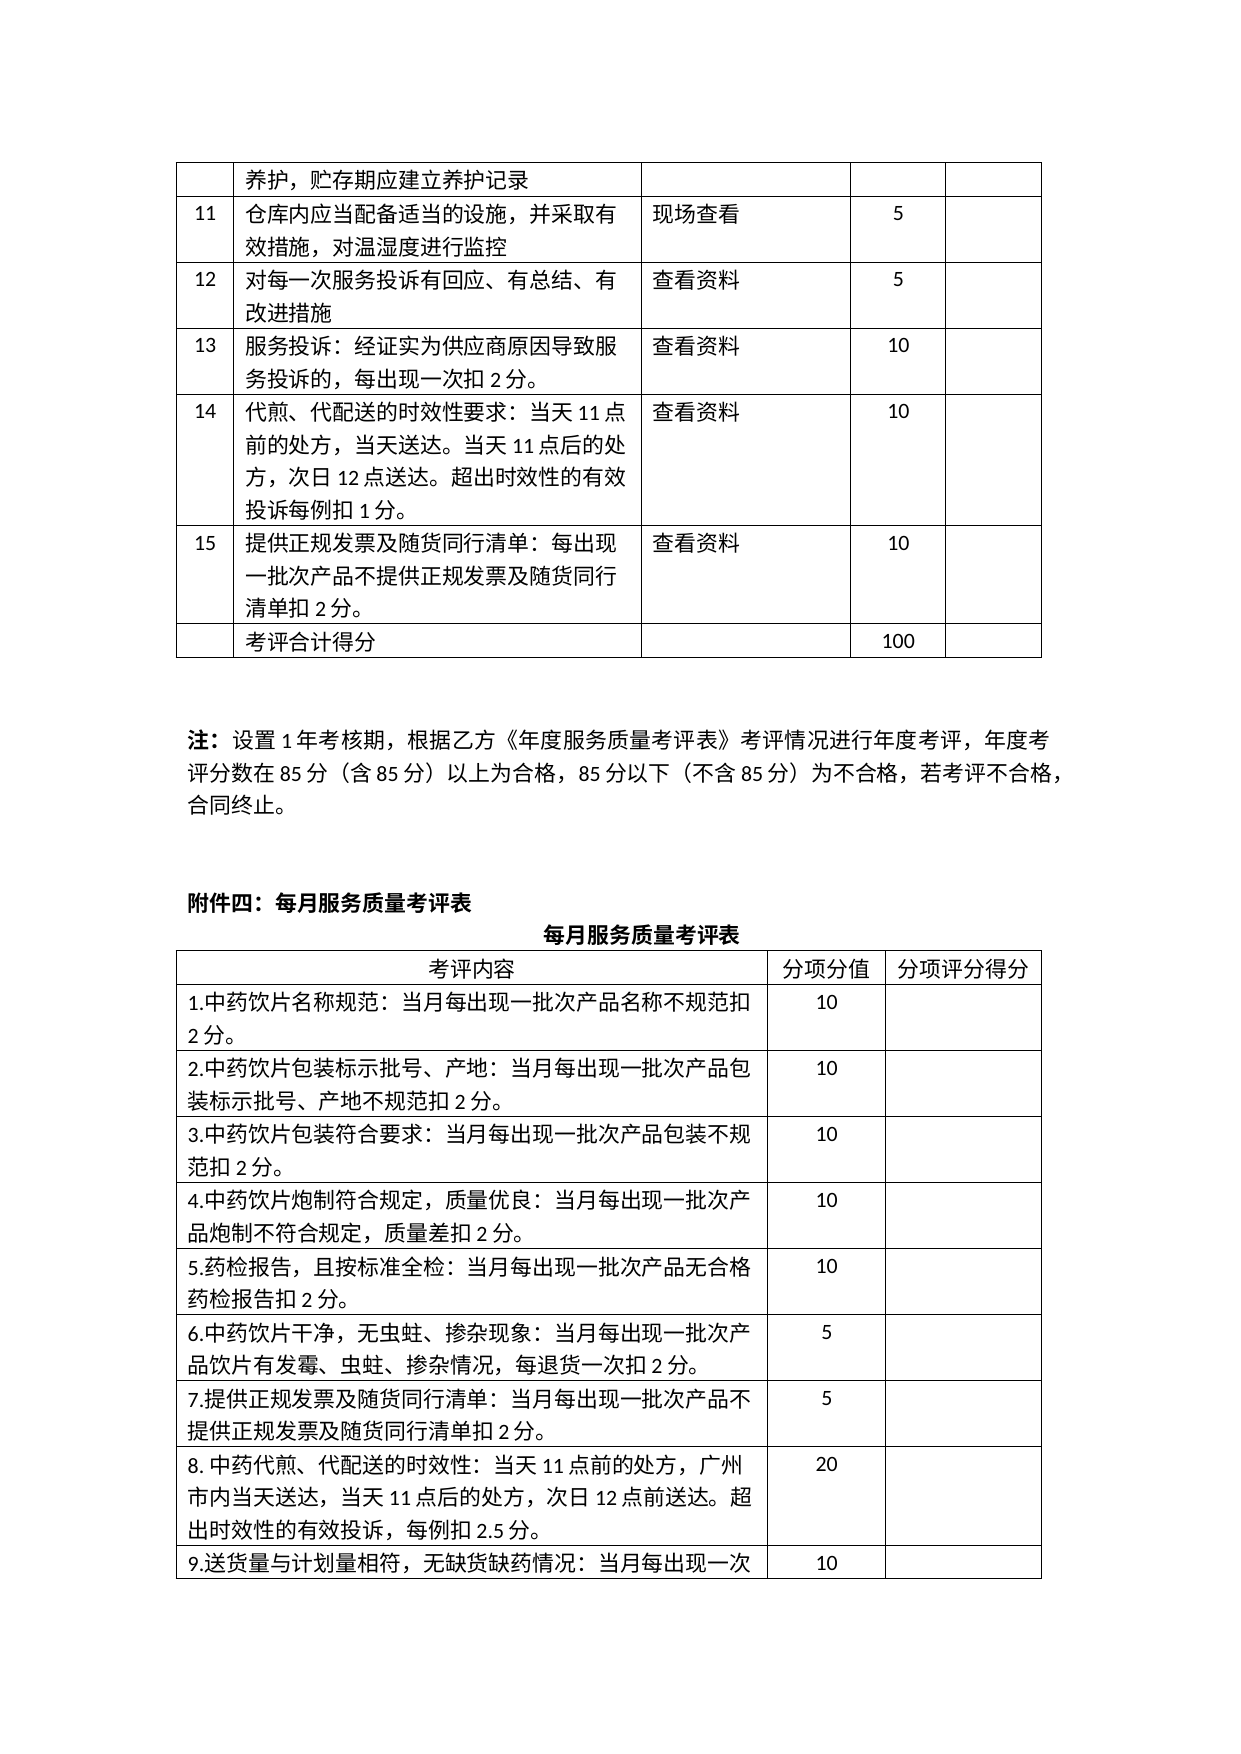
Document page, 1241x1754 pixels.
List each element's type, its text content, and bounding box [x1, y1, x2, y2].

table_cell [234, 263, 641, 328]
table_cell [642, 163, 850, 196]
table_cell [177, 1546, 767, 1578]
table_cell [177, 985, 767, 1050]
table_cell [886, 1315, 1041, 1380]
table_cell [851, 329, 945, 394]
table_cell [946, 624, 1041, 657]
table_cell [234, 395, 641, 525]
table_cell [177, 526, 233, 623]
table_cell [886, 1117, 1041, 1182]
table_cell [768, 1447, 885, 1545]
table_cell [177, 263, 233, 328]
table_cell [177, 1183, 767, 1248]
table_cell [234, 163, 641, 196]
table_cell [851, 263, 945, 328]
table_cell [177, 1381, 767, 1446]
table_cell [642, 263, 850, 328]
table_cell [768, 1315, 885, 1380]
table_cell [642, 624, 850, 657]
text 每月服务质量考评表 [187, 918, 1053, 950]
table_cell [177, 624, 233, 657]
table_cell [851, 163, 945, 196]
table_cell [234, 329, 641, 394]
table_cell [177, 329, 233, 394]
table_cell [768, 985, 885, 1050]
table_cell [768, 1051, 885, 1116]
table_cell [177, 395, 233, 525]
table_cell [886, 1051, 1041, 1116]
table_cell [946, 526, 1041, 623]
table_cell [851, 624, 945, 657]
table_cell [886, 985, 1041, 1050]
text 注：设置1年考核期，根据乙方《年度服务质量考评表》考评情况进行年度考评，年度考评分数在85分（含85分）以上为合格，85分以下（不含85分）为不合格，若考评不合格，合同终止。 [187, 723, 1053, 820]
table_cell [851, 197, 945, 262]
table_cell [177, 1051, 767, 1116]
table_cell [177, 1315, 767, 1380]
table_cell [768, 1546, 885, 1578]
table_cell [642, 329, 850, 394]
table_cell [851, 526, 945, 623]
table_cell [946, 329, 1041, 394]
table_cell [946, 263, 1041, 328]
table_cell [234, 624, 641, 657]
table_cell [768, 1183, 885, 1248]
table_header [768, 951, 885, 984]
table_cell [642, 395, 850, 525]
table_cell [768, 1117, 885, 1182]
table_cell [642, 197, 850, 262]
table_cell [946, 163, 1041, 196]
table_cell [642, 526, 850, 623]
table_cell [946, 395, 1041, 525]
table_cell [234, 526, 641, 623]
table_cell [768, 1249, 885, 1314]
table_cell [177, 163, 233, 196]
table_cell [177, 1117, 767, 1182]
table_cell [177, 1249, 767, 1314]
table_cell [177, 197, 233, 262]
text 附件四：每月服务质量考评表 [187, 885, 1053, 918]
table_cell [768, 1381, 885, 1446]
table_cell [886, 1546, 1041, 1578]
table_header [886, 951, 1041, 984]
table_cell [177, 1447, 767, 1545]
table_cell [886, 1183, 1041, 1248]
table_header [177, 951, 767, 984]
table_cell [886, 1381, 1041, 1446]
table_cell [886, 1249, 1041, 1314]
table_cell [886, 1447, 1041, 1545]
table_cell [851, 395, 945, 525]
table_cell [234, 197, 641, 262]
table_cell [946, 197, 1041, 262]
